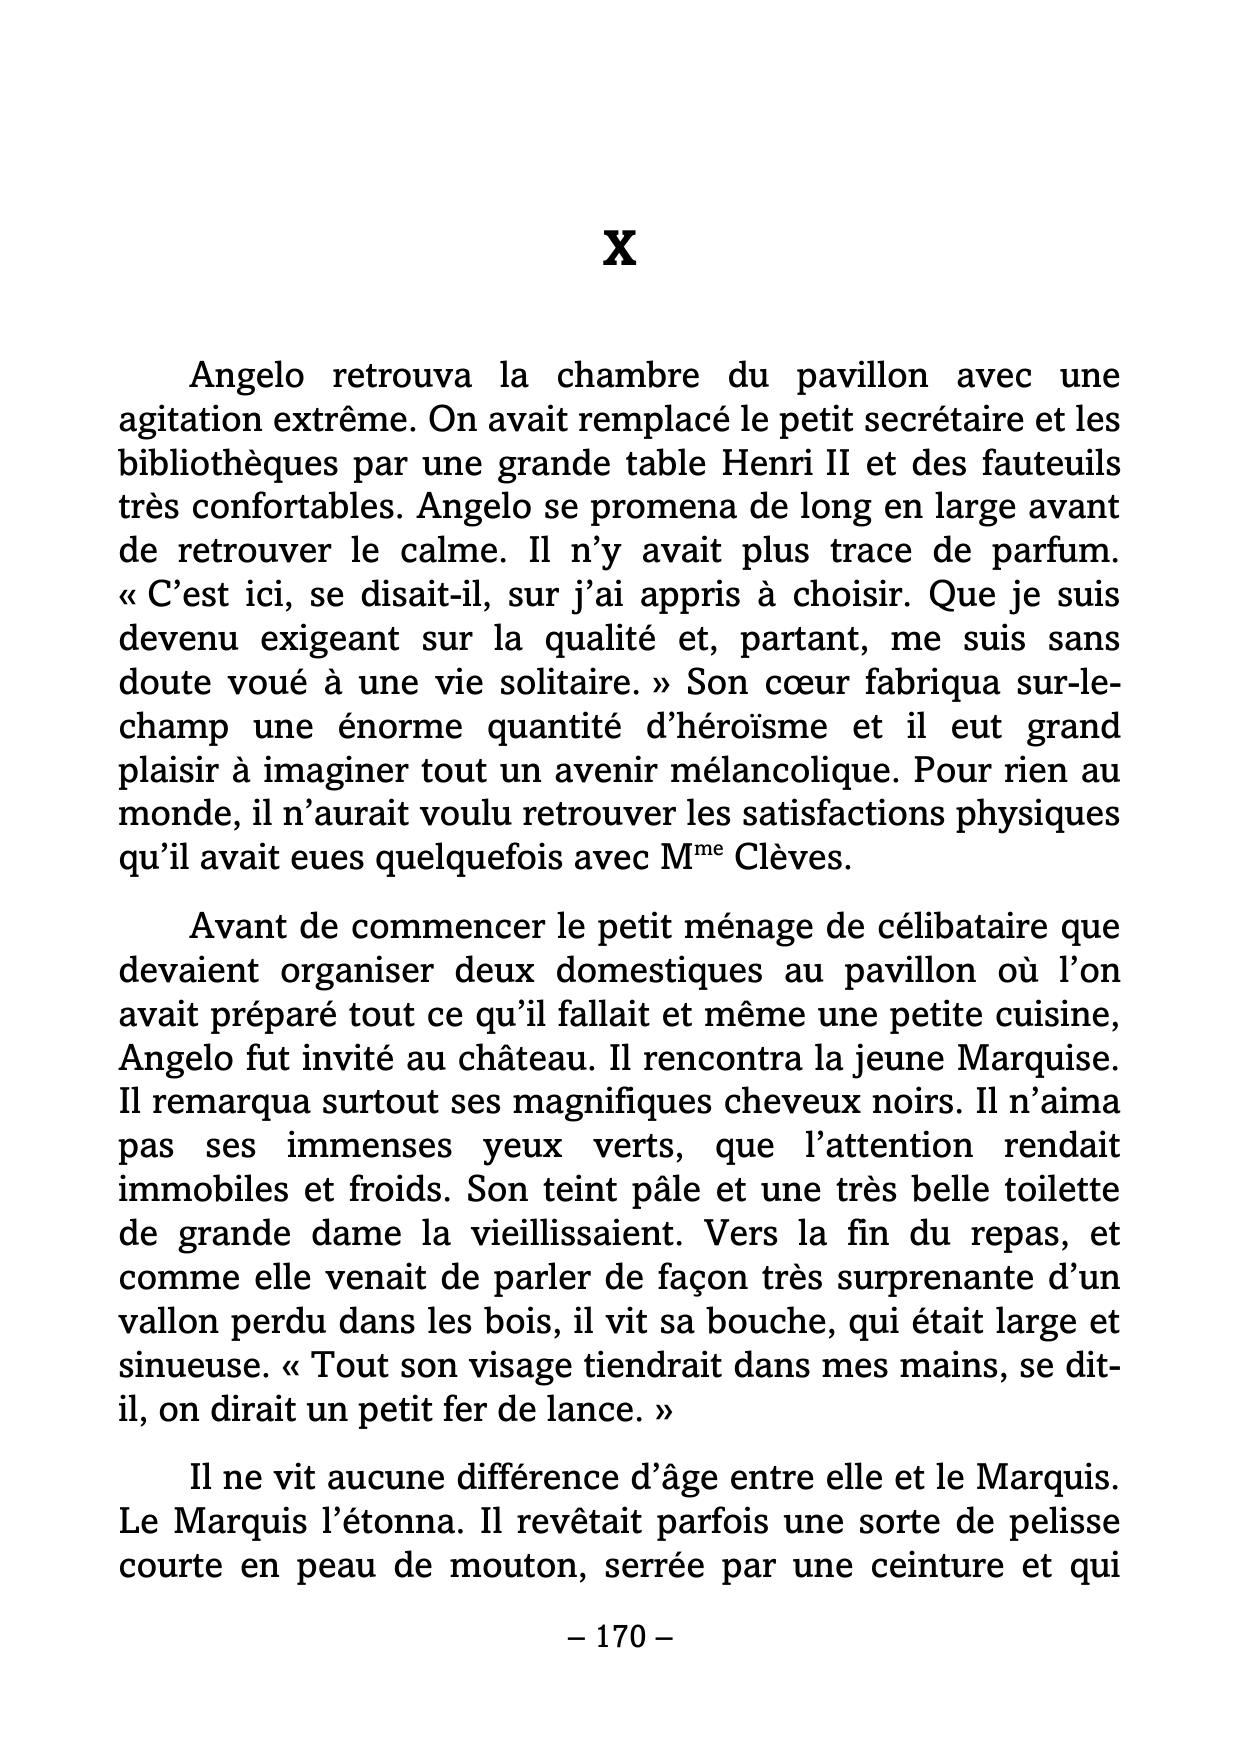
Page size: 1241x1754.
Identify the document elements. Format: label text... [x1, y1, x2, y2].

text Avant de commencer le petit ménage de célibataire que devaient organiser deux domestiques au pavillon où l’on avait préparé tout ce qu’il fallait et même une petite cuisine, Angelo fut invité au château. Il rencontra la jeune Marquise. Il remarqua surtout ses magnifiques cheveux noirs. Il n’aima pas ses immenses yeux verts, que l’attention rendait immobiles et froids. Son teint pâle et une très belle toilette de grande dame la vieillissaient. Vers la fin du repas, et comme elle venait de parler de façon très surprenante d’un vallon perdu dans les bois, il vit sa bouche, qui était large et sinueuse. « Tout son visage tiendrait dans mes mains, se dit-il, on dirait un petit fer de lance. » [118, 904, 1122, 1430]
text Angelo retrouva la chambre du pavillon avec une agitation extrême. On avait remplacé le petit secrétaire et les bibliothèques par une grande table Henri II et des fauteuils très confortables. Angelo se promena de long en large avant de retrouver le calme. Il n’y avait plus trace de parfum. « C’est ici, se disait-il, sur j’ai appris à choisir. Que je suis devenu exigeant sur la qualité et, partant, me suis sans doute voué à une vie solitaire. » Son cœur fabriqua sur-le-champ une énorme quantité d’héroïsme et il eut grand plaisir à imaginer tout un avenir mélancolique. Pour rien au monde, il n’aurait voulu retrouver les satisfactions physiques qu’il avait eues quelquefois avec Mme Clèves. [118, 352, 1122, 879]
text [118, 1455, 1122, 1586]
subtitle X [118, 218, 1122, 277]
